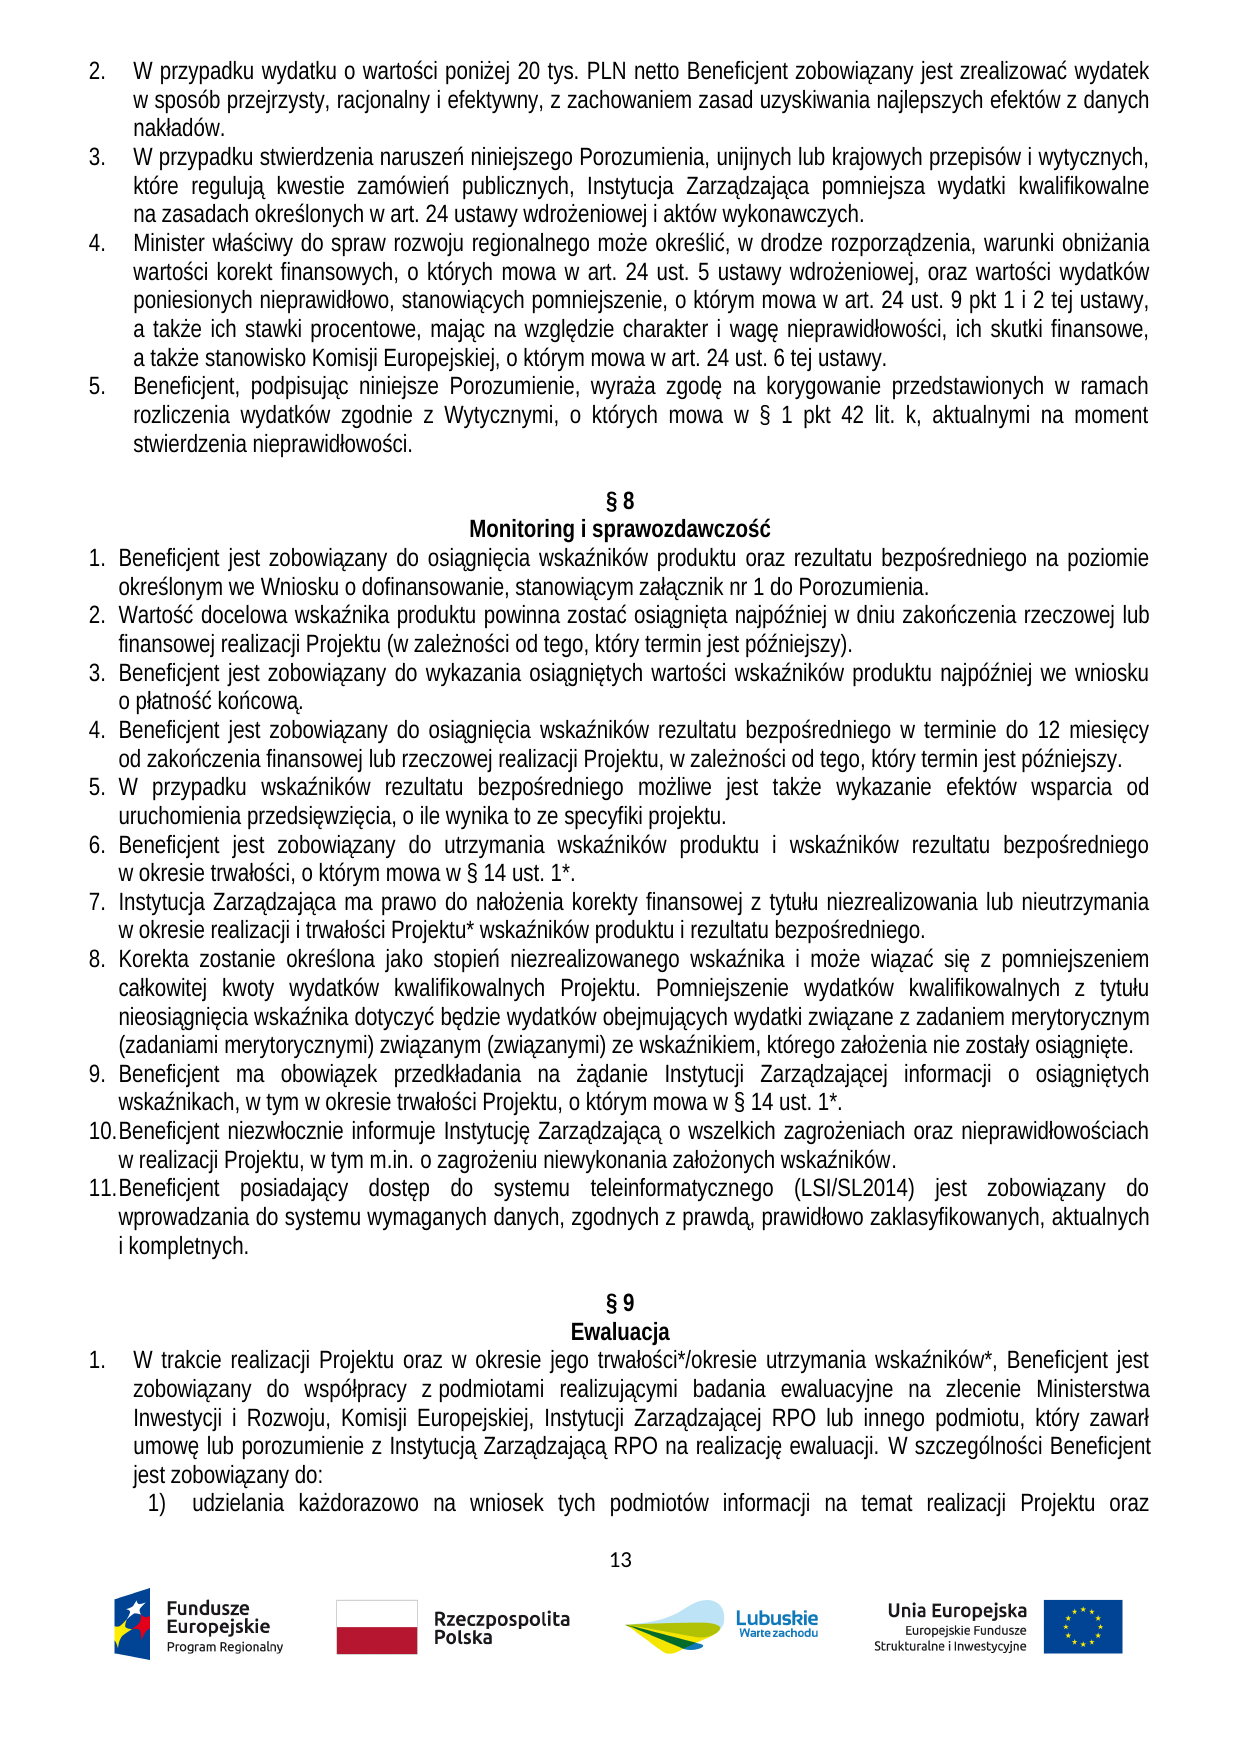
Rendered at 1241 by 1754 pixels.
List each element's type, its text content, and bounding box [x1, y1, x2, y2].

list Instytucja Zarządzająca ma prawo do nałożenia korekty finansowej z tytułu niezrealizowania lub nieutrzymania w okresie realizacji i trwałości Projektu* wskaźników produktu i rezultatu bezpośredniego. [89, 887, 1152, 944]
list Beneficjent jest zobowiązany do osiągnięcia wskaźników produktu oraz rezultatu bezpośredniego na poziomie określonym we Wniosku o dofinansowanie, stanowiącym załącznik nr 1 do Porozumienia. [89, 543, 1152, 600]
list Korekta zostanie określona jako stopień niezrealizowanego wskaźnika i może wiązać się z pomniejszeniem całkowitej kwoty wydatków kwalifikowalnych Projektu. Pomniejszenie wydatków kwalifikowalnych z tytułu nieosiągnięcia wskaźnika dotyczyć będzie wydatków obejmujących wydatki związane z zadaniem merytorycznym (zadaniami merytorycznymi) związanym (związanymi) ze wskaźnikiem, którego założenia nie zostały osiągnięte. [89, 944, 1152, 1059]
text Ewaluacja [89, 1317, 1152, 1345]
picture [88, 1572, 1152, 1681]
list Beneficjent jest zobowiązany do wykazania osiągniętych wartości wskaźników produktu najpóźniej we wniosku o płatność końcową. [89, 658, 1152, 715]
text § 8 [89, 486, 1152, 514]
text Monitoring i sprawozdawczość [89, 514, 1152, 543]
list Wartość docelowa wskaźnika produktu powinna zostać osiągnięta najpóźniej w dniu zakończenia rzeczowej lub finansowej realizacji Projektu (w zależności od tego, który termin jest późniejszy). [89, 600, 1152, 658]
list W przypadku wydatku o wartości poniżej 20 tys. PLN netto Beneficjent zobowiązany jest zrealizować wydatek w sposób przejrzysty, racjonalny i efektywny, z zachowaniem zasad uzyskiwania najlepszych efektów z danych nakładów. [89, 56, 1152, 142]
list W przypadku wskaźników rezultatu bezpośredniego możliwe jest także wykazanie efektów wsparcia od uruchomienia przedsięwzięcia, o ile wynika to ze specyfiki projektu. [89, 772, 1152, 829]
list Beneficjent ma obowiązek przedkładania na żądanie Instytucji Zarządzającej informacji o osiągniętych wskaźnikach, w tym w okresie trwałości Projektu, o którym mowa w § 14 ust. 1*. [89, 1059, 1152, 1116]
list W trakcie realizacji Projektu oraz w okresie jego trwałości*/okresie utrzymania wskaźników*, Beneficjent jest zobowiązany do współpracy z podmiotami realizującymi badania ewaluacyjne na zlecenie Ministerstwa Inwestycji i Rozwoju, Komisji Europejskiej, Instytucji Zarządzającej RPO lub innego podmiotu, który zawarł umowę lub porozumienie z Instytucją Zarządzającą RPO na realizację ewaluacji. W szczególności Beneficjent jest zobowiązany do: [89, 1345, 1152, 1488]
list Minister właściwy do spraw rozwoju regionalnego może określić, w drodze rozporządzenia, warunki obniżania wartości korekt finansowych, o których mowa w art. 24 ust. 5 ustawy wdrożeniowej, oraz wartości wydatków poniesionych nieprawidłowo, stanowiących pomniejszenie, o którym mowa w art. 24 ust. 9 pkt 1 i 2 tej ustawy, a także ich stawki procentowe, mając na względzie charakter i wagę nieprawidłowości, ich skutki finansowe, a także stanowisko Komisji Europejskiej, o którym mowa w art. 24 ust. 6 tej ustawy. [89, 228, 1152, 371]
text § 9 [89, 1288, 1152, 1317]
list Beneficjent posiadający dostęp do systemu teleinformatycznego (LSI/SL2014) jest zobowiązany do wprowadzania do systemu wymaganych danych, zgodnych z prawdą, prawidłowo zaklasyfikowanych, aktualnych i kompletnych. [89, 1173, 1152, 1259]
list Beneficjent jest zobowiązany do osiągnięcia wskaźników rezultatu bezpośredniego w terminie do 12 miesięcy od zakończenia finansowej lub rzeczowej realizacji Projektu, w zależności od tego, który termin jest późniejszy. [89, 715, 1152, 772]
list Beneficjent niezwłocznie informuje Instytucję Zarządzającą o wszelkich zagrożeniach oraz nieprawidłowościach w realizacji Projektu, w tym m.in. o zagrożeniu niewykonania założonych wskaźników. [89, 1116, 1152, 1173]
list Beneficjent, podpisując niniejsze Porozumienie, wyraża zgodę na korygowanie przedstawionych w ramach rozliczenia wydatków zgodnie z Wytycznymi, o których mowa w § 1 pkt 42 lit. k, aktualnymi na moment stwierdzenia nieprawidłowości. [89, 371, 1152, 457]
list Beneficjent jest zobowiązany do utrzymania wskaźników produktu i wskaźników rezultatu bezpośredniego w okresie trwałości, o którym mowa w § 14 ust. 1*. [89, 829, 1152, 887]
list W przypadku stwierdzenia naruszeń niniejszego Porozumienia, unijnych lub krajowych przepisów i wytycznych, które regulują kwestie zamówień publicznych, Instytucja Zarządzająca pomniejsza wydatki kwalifikowalne na zasadach określonych w art. 24 ustawy wdrożeniowej i aktów wykonawczych. [89, 142, 1152, 228]
